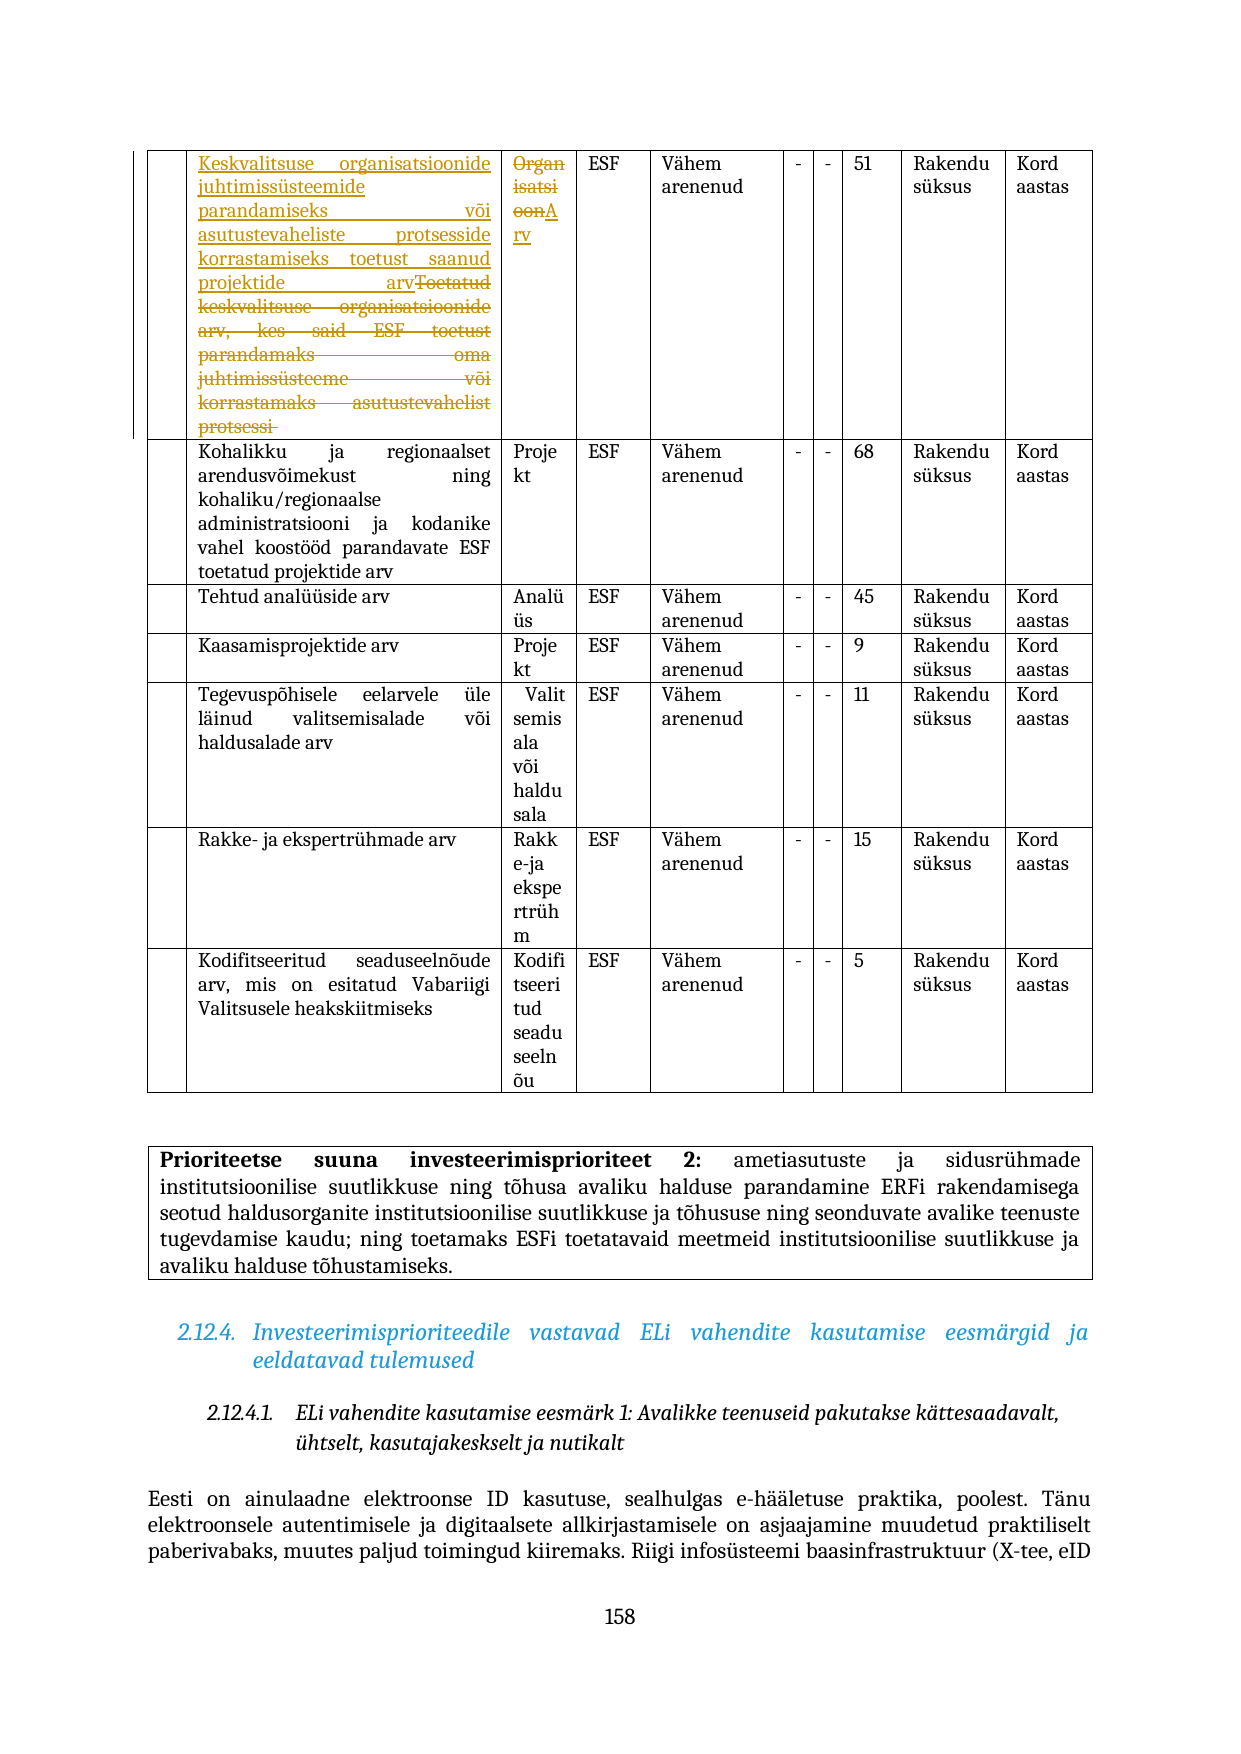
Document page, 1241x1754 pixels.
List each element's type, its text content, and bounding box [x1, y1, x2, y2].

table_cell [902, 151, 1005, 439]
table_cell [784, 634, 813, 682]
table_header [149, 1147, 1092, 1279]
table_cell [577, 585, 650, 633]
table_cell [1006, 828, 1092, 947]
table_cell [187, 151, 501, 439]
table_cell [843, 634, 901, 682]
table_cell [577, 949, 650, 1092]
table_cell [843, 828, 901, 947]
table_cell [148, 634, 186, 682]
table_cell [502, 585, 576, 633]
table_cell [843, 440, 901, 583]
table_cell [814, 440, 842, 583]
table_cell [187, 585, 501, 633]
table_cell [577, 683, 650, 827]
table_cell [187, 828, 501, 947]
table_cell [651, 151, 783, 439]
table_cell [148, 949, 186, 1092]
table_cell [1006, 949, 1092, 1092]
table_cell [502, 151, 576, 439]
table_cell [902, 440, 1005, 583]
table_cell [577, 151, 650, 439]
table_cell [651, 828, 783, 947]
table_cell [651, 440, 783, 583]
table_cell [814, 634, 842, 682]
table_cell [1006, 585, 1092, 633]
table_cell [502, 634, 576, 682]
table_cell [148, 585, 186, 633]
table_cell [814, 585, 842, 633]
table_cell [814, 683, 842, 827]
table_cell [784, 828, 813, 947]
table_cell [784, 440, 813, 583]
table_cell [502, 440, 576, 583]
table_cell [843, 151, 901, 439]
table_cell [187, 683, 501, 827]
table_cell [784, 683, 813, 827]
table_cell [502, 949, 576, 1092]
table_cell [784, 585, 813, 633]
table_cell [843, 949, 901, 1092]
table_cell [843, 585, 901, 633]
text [148, 1485, 1092, 1564]
list ELi vahendite kasutamise eesmärk 1: Avalikke teenuseid pakutakse kättesaadavalt, ühtselt, kasutajakeskselt ja nutikalt [207, 1400, 1092, 1456]
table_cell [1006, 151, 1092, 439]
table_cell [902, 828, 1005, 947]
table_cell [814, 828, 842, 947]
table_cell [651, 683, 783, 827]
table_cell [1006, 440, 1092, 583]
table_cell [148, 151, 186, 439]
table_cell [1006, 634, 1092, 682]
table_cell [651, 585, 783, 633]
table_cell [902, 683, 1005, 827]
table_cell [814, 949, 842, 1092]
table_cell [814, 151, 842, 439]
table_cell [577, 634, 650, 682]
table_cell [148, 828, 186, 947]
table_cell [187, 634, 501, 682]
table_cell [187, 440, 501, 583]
list Investeerimisprioriteedile vastavad ELi vahendite kasutamise eesmärgid ja eeldatavad tulemused [177, 1317, 1092, 1375]
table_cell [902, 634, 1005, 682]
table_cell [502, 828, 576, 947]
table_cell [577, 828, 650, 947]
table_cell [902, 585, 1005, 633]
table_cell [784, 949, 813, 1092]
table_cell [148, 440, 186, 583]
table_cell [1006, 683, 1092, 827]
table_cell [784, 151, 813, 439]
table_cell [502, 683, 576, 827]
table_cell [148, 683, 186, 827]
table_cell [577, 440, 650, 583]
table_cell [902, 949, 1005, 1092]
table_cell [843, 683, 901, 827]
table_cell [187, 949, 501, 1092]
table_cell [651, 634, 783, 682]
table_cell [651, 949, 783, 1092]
